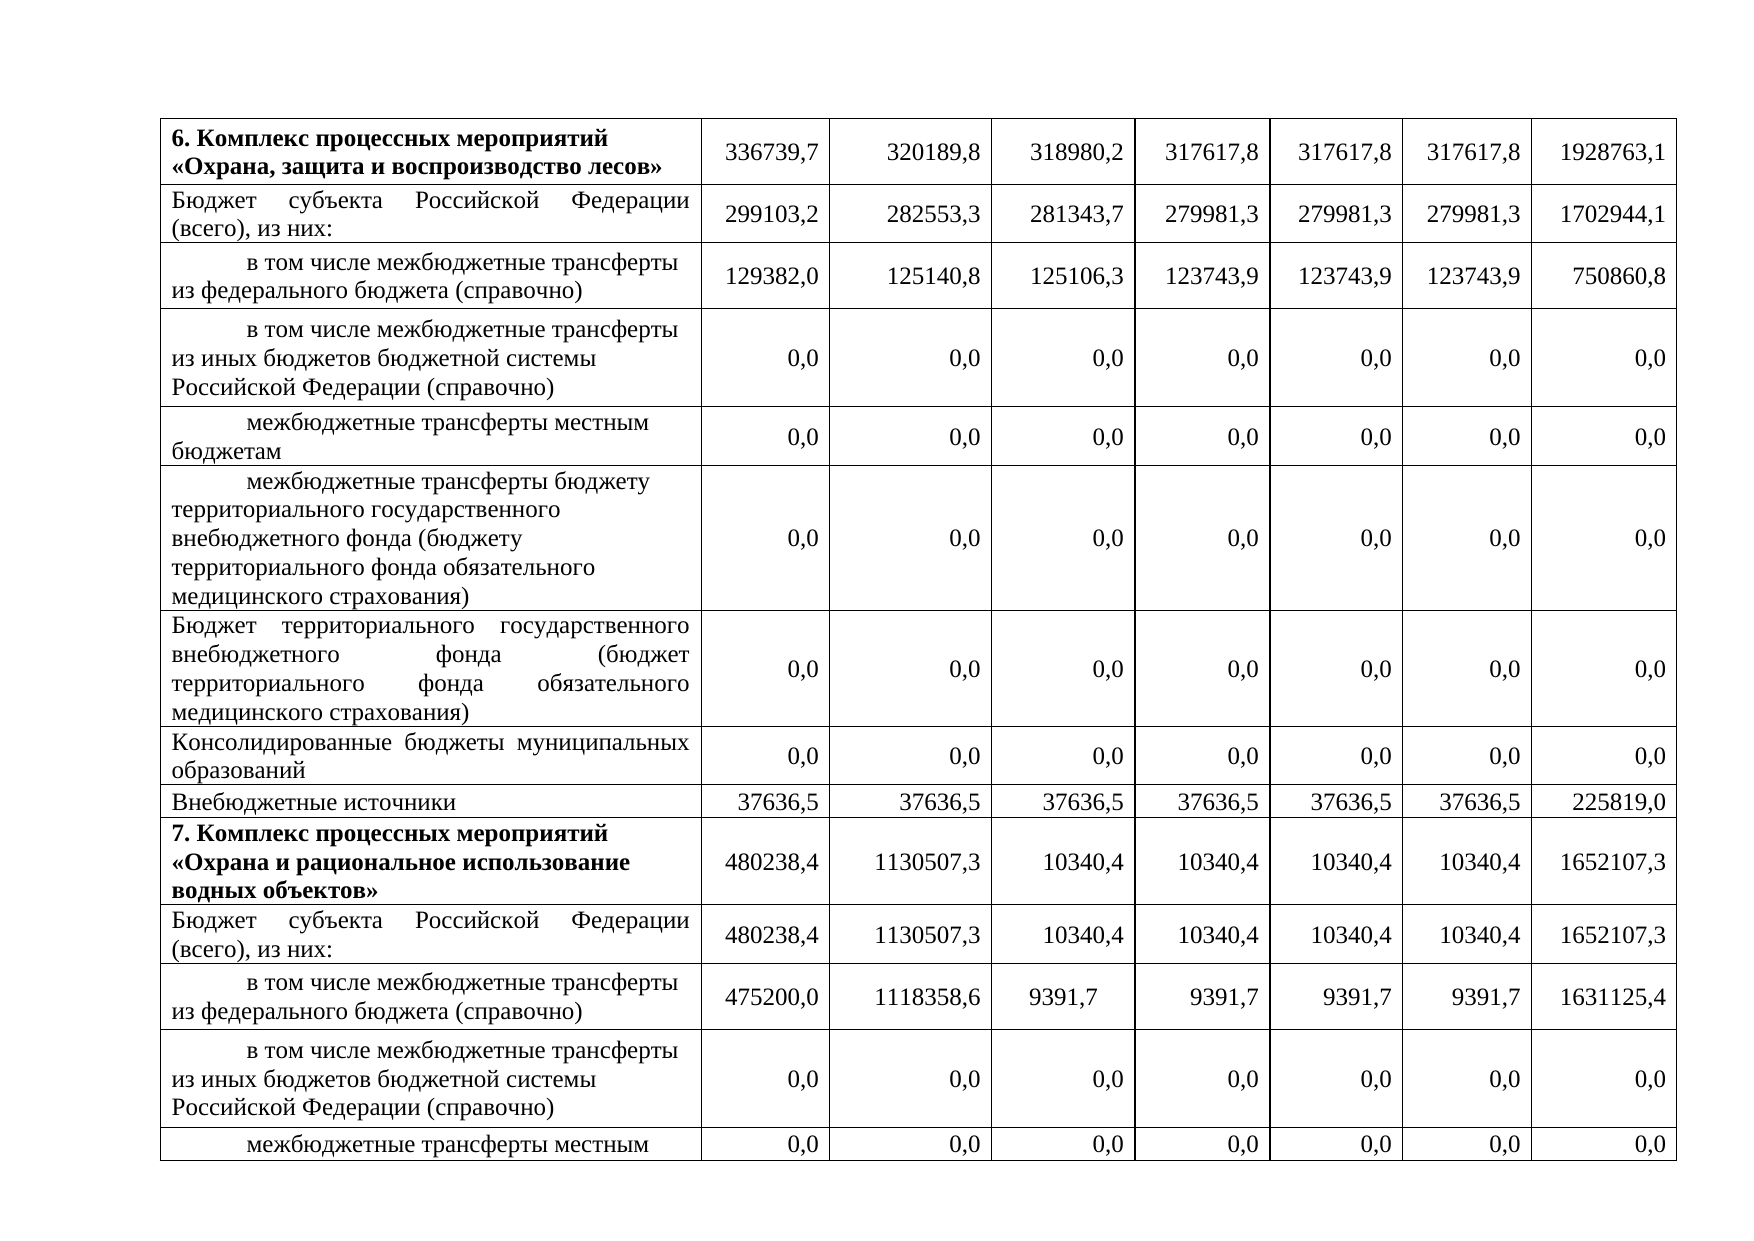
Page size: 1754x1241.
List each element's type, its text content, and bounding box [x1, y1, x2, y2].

table_cell 10340,4 [992, 905, 1134, 963]
table_cell 0,0 [702, 466, 829, 609]
table_cell 10340,4 [992, 818, 1134, 904]
table_cell 0,0 [1403, 1030, 1531, 1127]
table_cell 0,0 [1136, 1030, 1269, 1127]
table_cell 10340,4 [1403, 818, 1531, 904]
table_cell 0,0 [992, 611, 1134, 726]
table_cell 37636,5 [1403, 785, 1531, 817]
table_cell 125106,3 [992, 243, 1134, 308]
table_cell 1118358,6 [830, 964, 991, 1028]
table_cell 0,0 [1532, 466, 1676, 609]
table_cell 0,0 [1532, 407, 1676, 465]
table_cell 6. Комплекс процессных мероприятий «Охрана, защита и воспроизводство лесов» [161, 119, 701, 184]
table_cell 37636,5 [992, 785, 1134, 817]
table_cell 10340,4 [1136, 818, 1269, 904]
table_cell 10340,4 [1271, 905, 1402, 963]
table_cell 0,0 [830, 1030, 991, 1127]
table_cell 123743,9 [1403, 243, 1531, 308]
table_cell 317617,8 [1403, 119, 1531, 184]
table_cell 0,0 [702, 611, 829, 726]
table_cell 0,0 [1271, 1128, 1402, 1160]
table_cell 37636,5 [830, 785, 991, 817]
table_cell 0,0 [1136, 611, 1269, 726]
table_cell 0,0 [1532, 727, 1676, 784]
table_cell 0,0 [1403, 309, 1531, 406]
table_cell 0,0 [702, 407, 829, 465]
table_cell Бюджет субъекта Российской Федерации (всего), из них: [161, 905, 701, 963]
table_cell Консолидированные бюджеты муниципальных образований [161, 727, 701, 784]
table_cell в том числе межбюджетные трансферты из федерального бюджета (справочно) [161, 243, 701, 308]
table_cell 0,0 [1403, 727, 1531, 784]
table_cell 0,0 [1532, 309, 1676, 406]
table_cell 129382,0 [702, 243, 829, 308]
table_cell 123743,9 [1271, 243, 1402, 308]
table_cell 1130507,3 [830, 905, 991, 963]
table_cell 475200,0 [702, 964, 829, 1028]
table_cell 0,0 [830, 407, 991, 465]
table_cell 37636,5 [1271, 785, 1402, 817]
table_cell 282553,3 [830, 185, 991, 242]
table_cell 317617,8 [1271, 119, 1402, 184]
table_cell 0,0 [1271, 611, 1402, 726]
table_cell 1130507,3 [830, 818, 991, 904]
table_cell 0,0 [702, 309, 829, 406]
table_cell 0,0 [1532, 1128, 1676, 1160]
table_cell 0,0 [702, 1030, 829, 1127]
table_cell 10340,4 [1136, 905, 1269, 963]
table_cell 0,0 [1271, 309, 1402, 406]
table_cell 0,0 [830, 727, 991, 784]
table_cell 0,0 [702, 727, 829, 784]
table_cell 1702944,1 [1532, 185, 1676, 242]
table_cell 0,0 [1403, 1128, 1531, 1160]
table_cell 320189,8 [830, 119, 991, 184]
table_cell 0,0 [830, 611, 991, 726]
table_cell межбюджетные трансферты бюджету территориального государственного внебюджетного фонда (бюджету территориального фонда обязательного медицинского страхования) [161, 466, 701, 609]
table_cell 123743,9 [1136, 243, 1269, 308]
table_cell 318980,2 [992, 119, 1134, 184]
table_cell 0,0 [992, 727, 1134, 784]
table_cell 0,0 [830, 466, 991, 609]
table_cell 0,0 [830, 309, 991, 406]
table_cell межбюджетные трансферты местным бюджетам [161, 407, 701, 465]
table_cell 281343,7 [992, 185, 1134, 242]
table_cell 0,0 [830, 1128, 991, 1160]
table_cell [161, 1128, 701, 1160]
table_cell 10340,4 [1271, 818, 1402, 904]
table_cell 0,0 [1136, 727, 1269, 784]
table_cell 0,0 [992, 466, 1134, 609]
table_cell 225819,0 [1532, 785, 1676, 817]
table_cell Бюджет субъекта Российской Федерации (всего), из них: [161, 185, 701, 242]
table_cell 37636,5 [702, 785, 829, 817]
table_cell 317617,8 [1136, 119, 1269, 184]
table_cell 0,0 [1271, 466, 1402, 609]
table_cell Бюджет территориального государственного внебюджетного фонда (бюджет территориального фонда обязательного медицинского страхования) [161, 611, 701, 726]
table_cell 0,0 [1403, 407, 1531, 465]
table_cell 37636,5 [1136, 785, 1269, 817]
table_cell Внебюджетные источники [161, 785, 701, 817]
table_cell 0,0 [1136, 466, 1269, 609]
table_cell 480238,4 [702, 818, 829, 904]
table_cell 7. Комплекс процессных мероприятий «Охрана и рациональное использование водных объектов» [161, 818, 701, 904]
table_cell 336739,7 [702, 119, 829, 184]
table_cell 279981,3 [1403, 185, 1531, 242]
table_cell 0,0 [992, 1128, 1134, 1160]
table_cell 125140,8 [830, 243, 991, 308]
table_cell в том числе межбюджетные трансферты из иных бюджетов бюджетной системы Российской Федерации (справочно) [161, 1030, 701, 1127]
table_cell 0,0 [1403, 611, 1531, 726]
table_cell 9391,7 [992, 964, 1134, 1028]
table_cell 279981,3 [1136, 185, 1269, 242]
table_cell 0,0 [1532, 611, 1676, 726]
table_cell 0,0 [1136, 407, 1269, 465]
table_cell 0,0 [702, 1128, 829, 1160]
table_cell 0,0 [992, 309, 1134, 406]
table_cell 1631125,4 [1532, 964, 1676, 1028]
table_cell 1652107,3 [1532, 905, 1676, 963]
table_cell 750860,8 [1532, 243, 1676, 308]
table_cell 9391,7 [1136, 964, 1269, 1028]
table_cell в том числе межбюджетные трансферты из иных бюджетов бюджетной системы Российской Федерации (справочно) [161, 309, 701, 406]
table_cell 1652107,3 [1532, 818, 1676, 904]
table_cell 279981,3 [1271, 185, 1402, 242]
table_cell 10340,4 [1403, 905, 1531, 963]
table_cell 0,0 [1271, 407, 1402, 465]
table_cell 0,0 [1271, 1030, 1402, 1127]
table_cell в том числе межбюджетные трансферты из федерального бюджета (справочно) [161, 964, 701, 1028]
table_cell 1928763,1 [1532, 119, 1676, 184]
table_cell 299103,2 [702, 185, 829, 242]
table_cell 9391,7 [1403, 964, 1531, 1028]
table_cell 9391,7 [1271, 964, 1402, 1028]
table_cell 0,0 [1403, 466, 1531, 609]
table_cell 0,0 [1136, 1128, 1269, 1160]
table_cell 0,0 [1271, 727, 1402, 784]
table_cell 0,0 [992, 407, 1134, 465]
table_cell 0,0 [1136, 309, 1269, 406]
table_cell 0,0 [992, 1030, 1134, 1127]
table_cell 0,0 [1532, 1030, 1676, 1127]
table_cell 480238,4 [702, 905, 829, 963]
